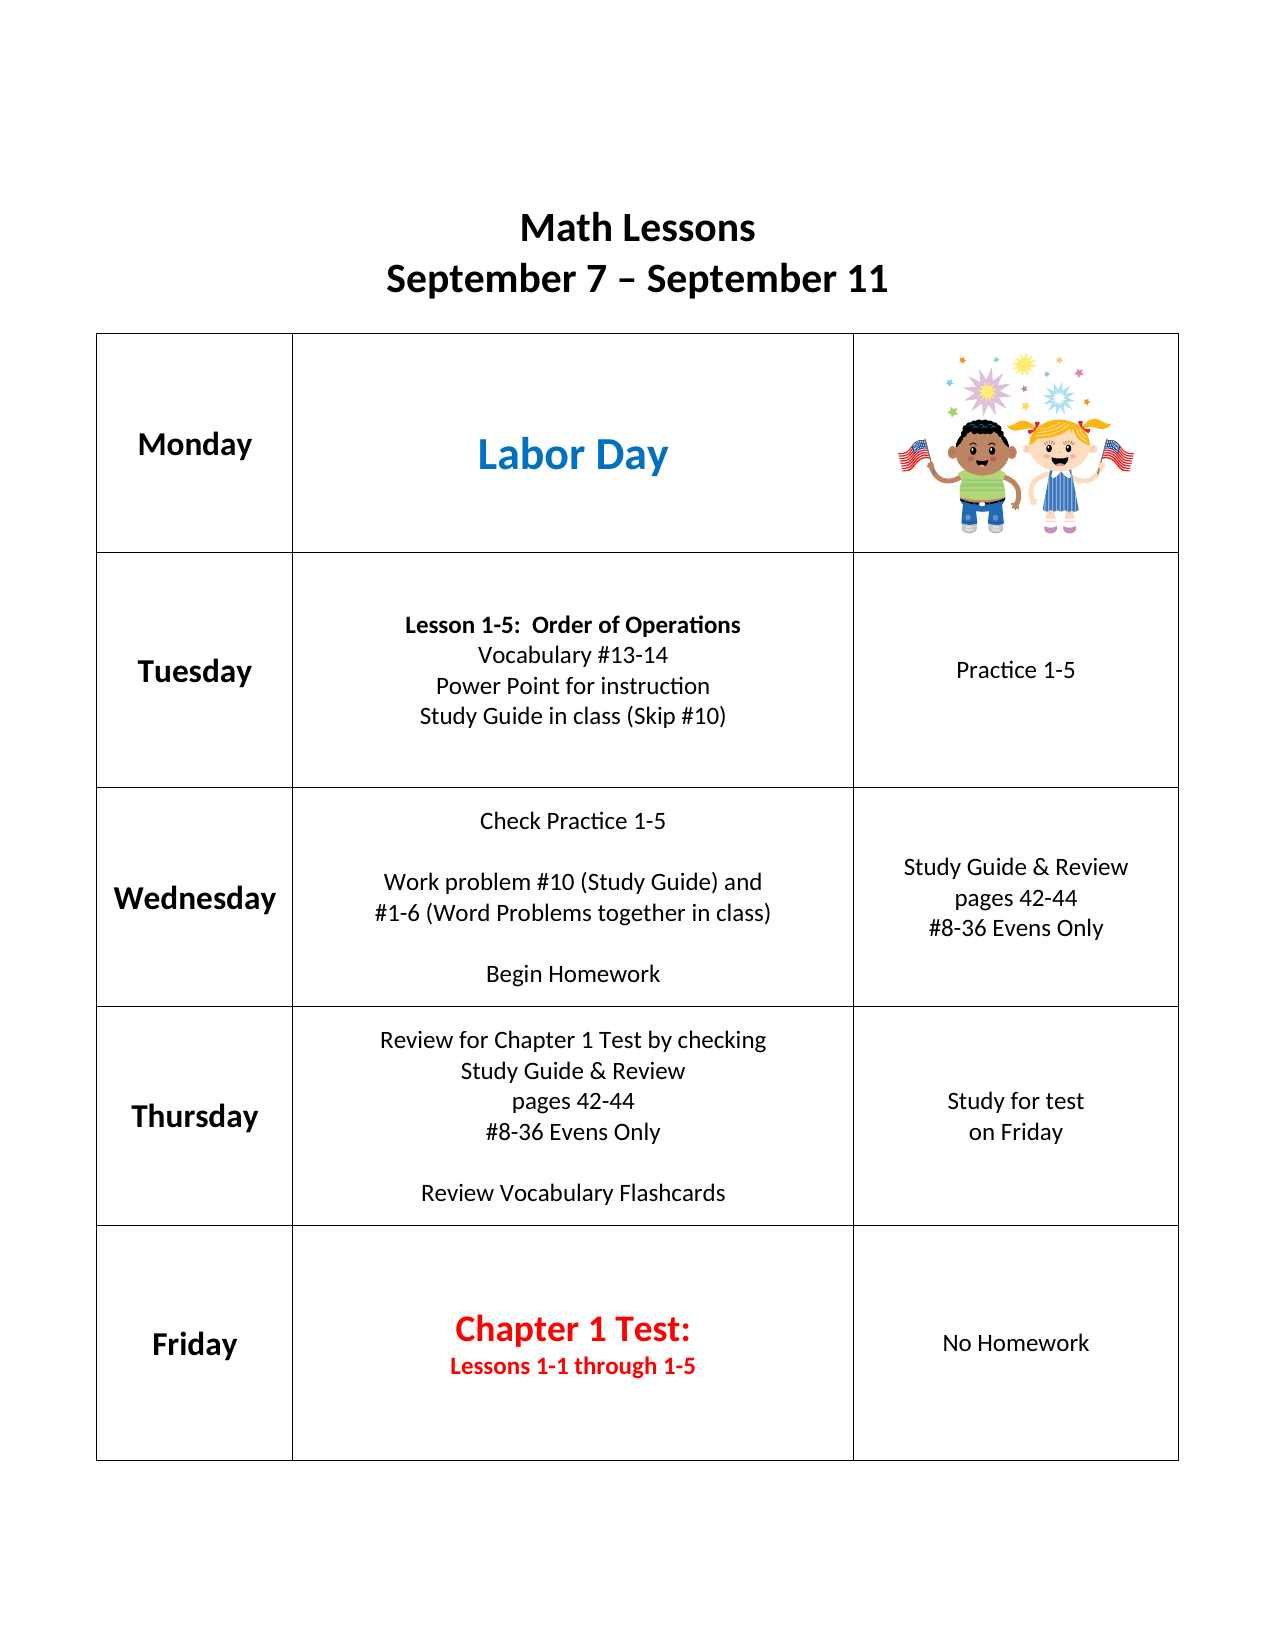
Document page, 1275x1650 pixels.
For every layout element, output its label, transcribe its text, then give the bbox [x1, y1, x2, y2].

table_cell Study Guide & Review pages 42-44 #8-36 Evens Only [854, 788, 1178, 1006]
table_cell Friday [97, 1226, 292, 1460]
table_cell Chapter 1 Test: Lessons 1-1 through 1-5 [293, 1226, 853, 1460]
text September 7 – September 11 [187, 252, 1087, 302]
table_header [854, 334, 1178, 552]
table_cell Practice 1-5 [854, 553, 1178, 787]
text Math Lessons [187, 201, 1087, 252]
table_cell No Homework [854, 1226, 1178, 1460]
table_cell Thursday [97, 1007, 292, 1225]
table_cell Check Practice 1-5 Work problem #10 (Study Guide) and #1-6 (Word Problems together in class) Begin Homework [293, 788, 853, 1006]
table_cell Review for Chapter 1 Test by checking Study Guide & Review pages 42-44 #8-36 Evens Only Review Vocabulary Flashcards [293, 1007, 853, 1225]
table_header Labor Day [293, 334, 853, 552]
table_header Monday [97, 334, 292, 552]
table_cell Tuesday [97, 553, 292, 787]
table_cell Wednesday [97, 788, 292, 1006]
table_cell Lesson 1-5: Order of Operations Vocabulary #13-14 Power Point for instruction Study Guide in class (Skip #10) [293, 553, 853, 787]
table_cell Study for test on Friday [854, 1007, 1178, 1225]
